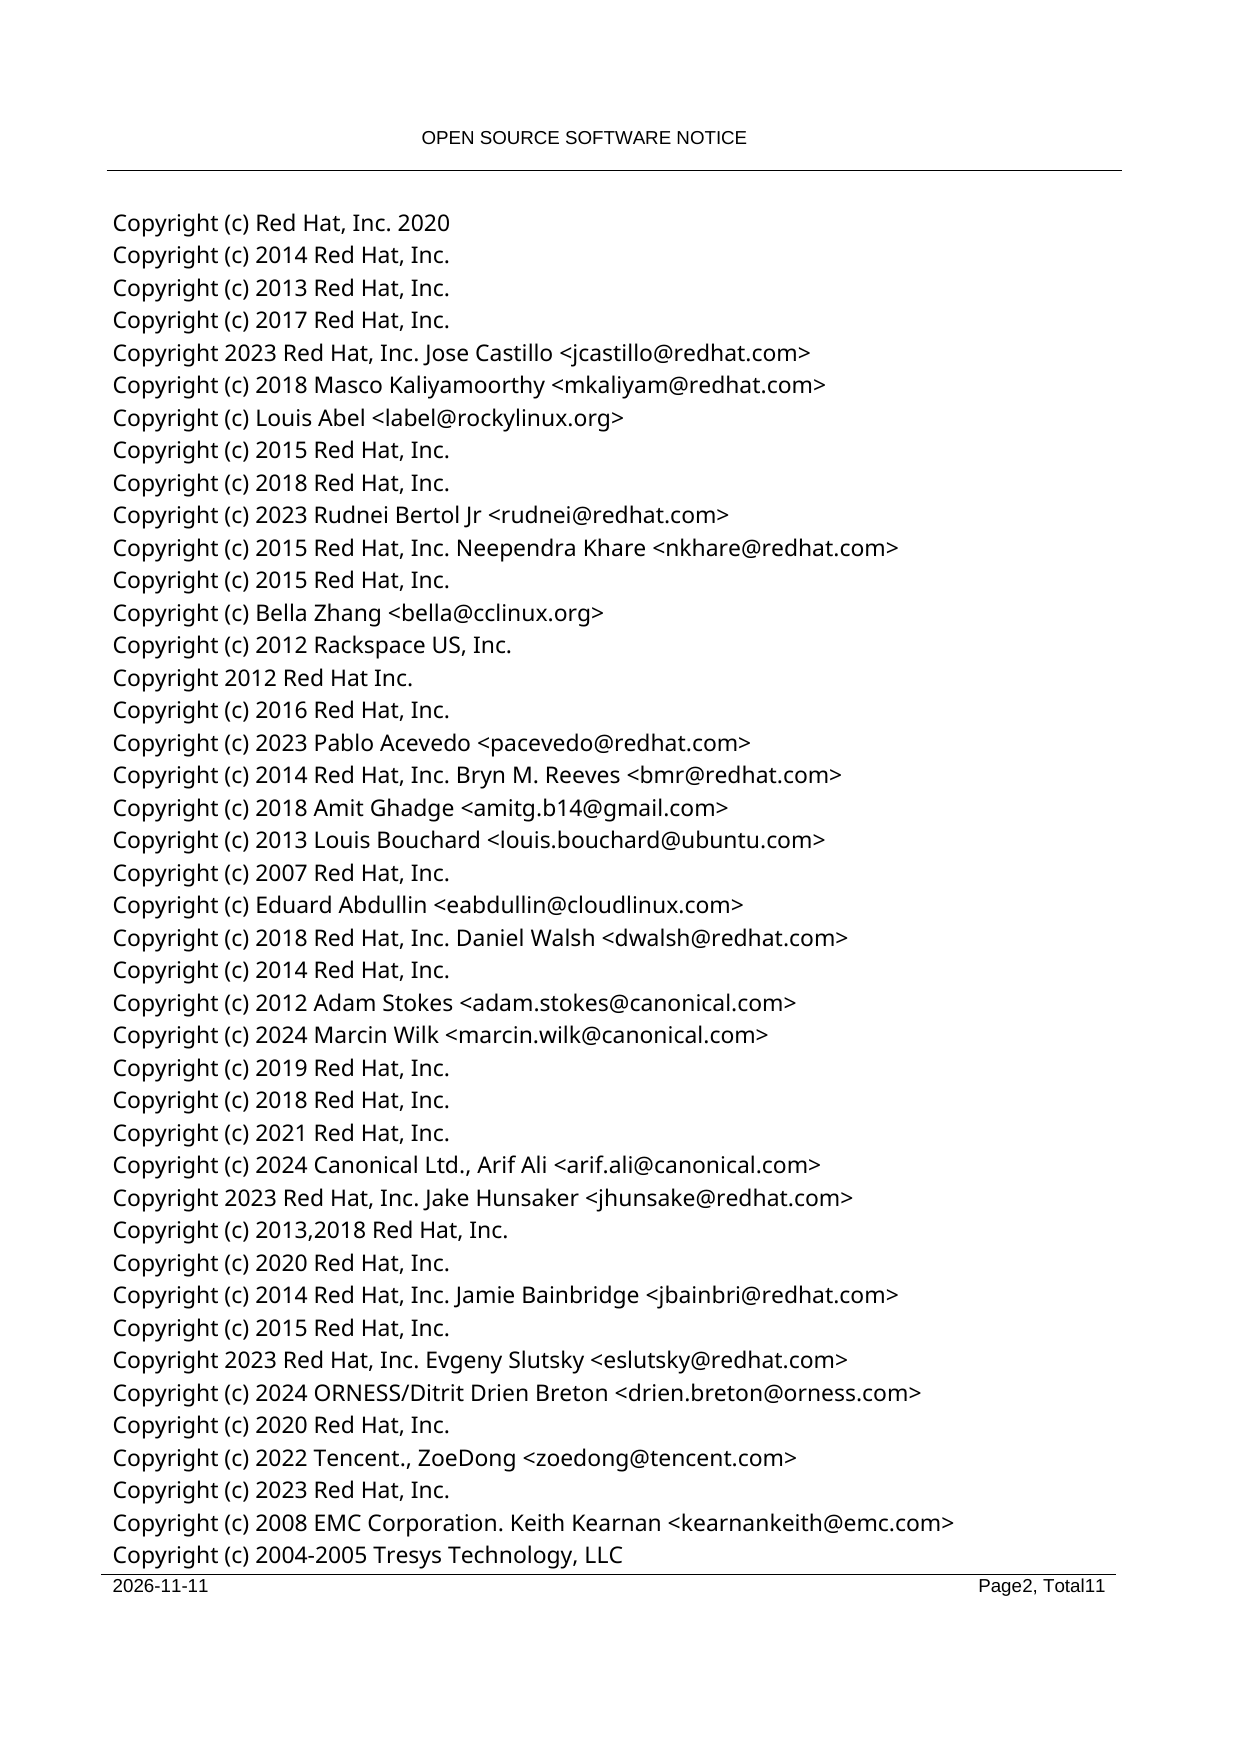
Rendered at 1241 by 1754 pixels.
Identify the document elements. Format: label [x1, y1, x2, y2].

text [112, 206, 1128, 1571]
